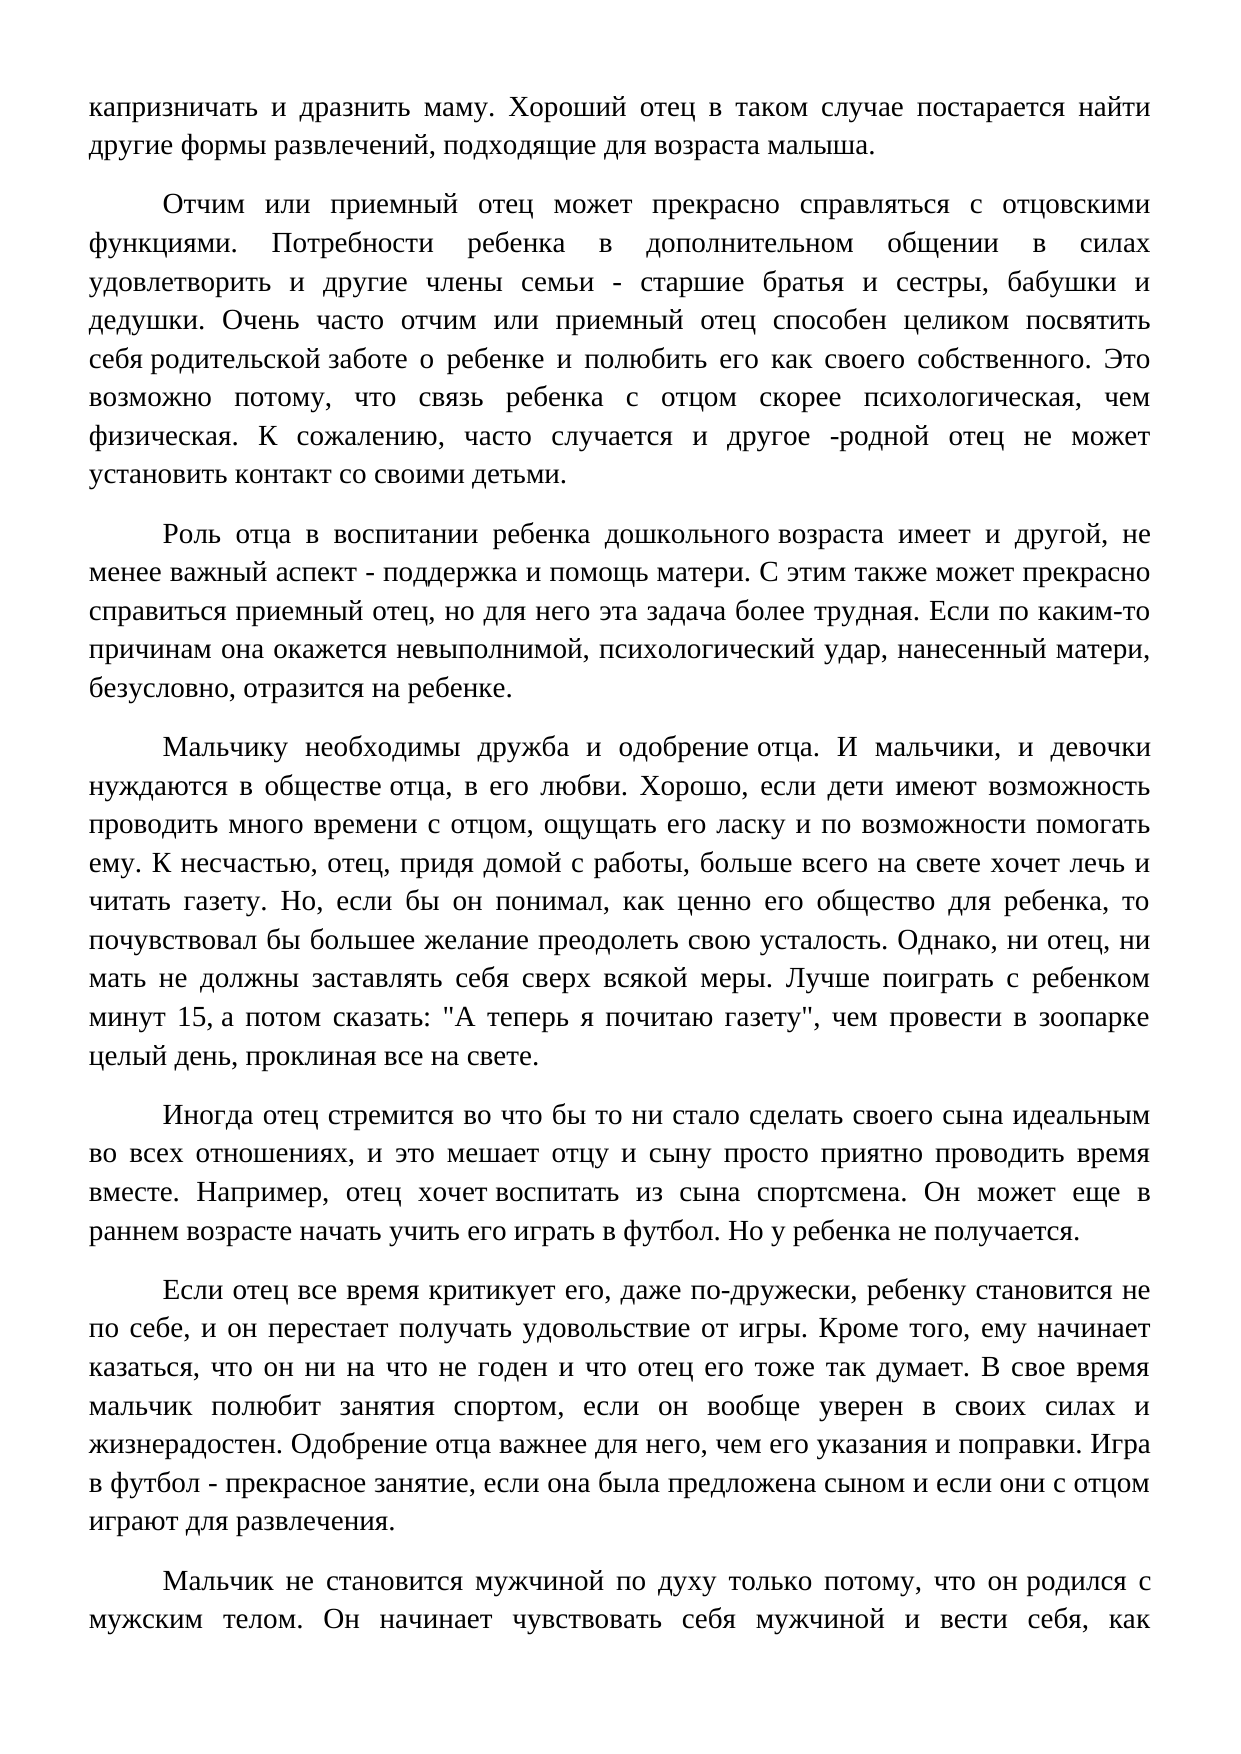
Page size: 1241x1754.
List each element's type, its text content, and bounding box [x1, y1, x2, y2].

text Отчим или приемный отец может прекрасно справляться с отцовскими функциями. Потребности ребенка в дополнительном общении в силах удовлетворить и другие члены семьи - старшие братья и сестры, бабушки и дедушки. Очень часто отчим или приемный отец способен целиком посвятить себя родительской заботе о ребенке и полюбить его как своего собственного. Это возможно потому, что связь ребенка с отцом скорее психологическая, чем физическая. К сожалению, часто случается и другое -родной отец не может установить контакт со своими детьми. [89, 187, 1152, 490]
text Мальчику необходимы дружба и одобрение отца. И мальчики, и девочки нуждаются в обществе отца, в его любви. Хорошо, если дети имеют возможность проводить много времени с отцом, ощущать его ласку и по возможности помогать ему. К несчастью, отец, придя домой с работы, больше всего на свете хочет лечь и читать газету. Но, если бы он понимал, как ценно его общество для ребенка, то почувствовал бы большее желание преодолеть свою усталость. Однако, ни отец, ни мать не должны заставлять себя сверх всякой меры. Лучше поиграть с ребенком минут 15, а потом сказать: "А теперь я почитаю газету", чем провести в зоопарке целый день, проклиная все на свете. [89, 729, 1152, 1071]
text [89, 1563, 1152, 1635]
text Если отец все время критикует его, даже по-дружески, ребенку становится не по себе, и он перестает получать удовольствие от игры. Кроме того, ему начинает казаться, что он ни на что не годен и что отец его тоже так думает. В свое время мальчик полюбит занятия спортом, если он вообще уверен в своих силах и жизнерадостен. Одобрение отца важнее для него, чем его указания и поправки. Игра в футбол - прекрасное занятие, если она была предложена сыном и если они с отцом играют для развлечения. [89, 1272, 1152, 1537]
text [89, 89, 1152, 161]
text Иногда отец стремится во что бы то ни стало сделать своего сына идеальным во всех отношениях, и это мешает отцу и сыну просто приятно проводить время вместе. Например, отец хочет воспитать из сына спортсмена. Он может еще в раннем возрасте начать учить его играть в футбол. Но у ребенка не получается. [89, 1097, 1152, 1246]
text Роль отца в воспитании ребенка дошкольного возраста имеет и другой, не менее важный аспект - поддержка и помощь матери. С этим также может прекрасно справиться приемный отец, но для него эта задача более трудная. Если по каким-то причинам она окажется невыполнимой, психологический удар, нанесенный матери, безусловно, отразится на ребенке. [89, 516, 1152, 703]
